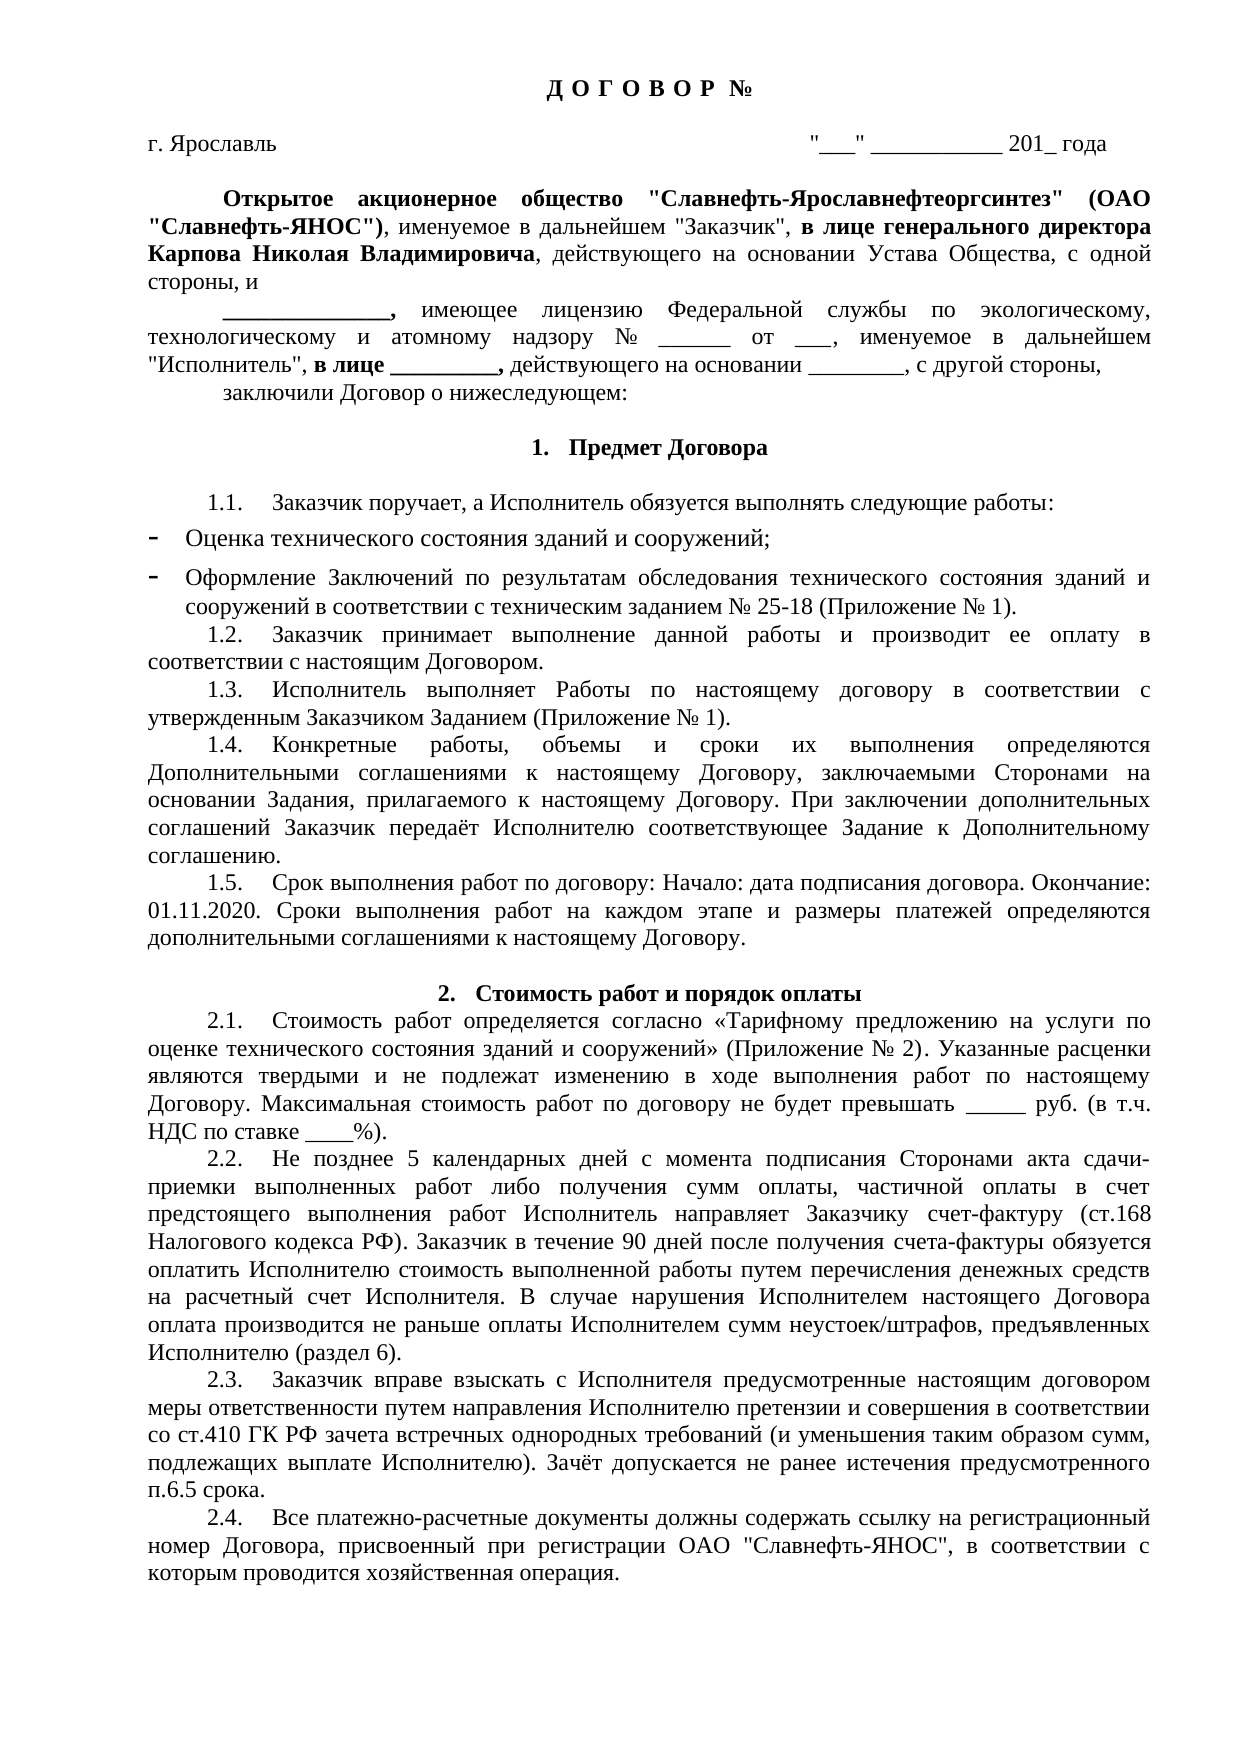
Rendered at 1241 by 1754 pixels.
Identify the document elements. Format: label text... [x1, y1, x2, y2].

list Исполнитель выполняет Работы по настоящему договору в соответствии с утвержденным Заказчиком Заданием (Приложение № 1). [148, 675, 1152, 730]
list Конкретные работы, объемы и сроки их выполнения определяются Дополнительными соглашениями к настоящему Договору, заключаемыми Сторонами на основании Задания, прилагаемого к настоящему Договору. При заключении дополнительных соглашений Заказчик передаёт Исполнителю соответствующее Задание к Дополнительному соглашению. [148, 730, 1152, 868]
subtitle Стоимость работ и порядок оплаты [148, 979, 1152, 1006]
text заключили Договор о нижеследующем: [148, 377, 1152, 405]
list Заказчик вправе взыскать с Исполнителя предусмотренные настоящим договором меры ответственности путем направления Исполнителю претензии и совершения в соответствии со ст.410 ГК РФ зачета встречных однородных требований (и уменьшения таким образом сумм, подлежащих выплате Исполнителю). Зачёт допускается не ранее истечения предусмотренного п.6.5 срока. [148, 1365, 1152, 1503]
text г. Ярославль [148, 129, 1152, 157]
list Все платежно-расчетные документы должны содержать ссылку на регистрационный номер Договора, присвоенный при регистрации ОАО "Славнефть-ЯНОС", в соответствии с которым проводится хозяйственная операция. [148, 1503, 1152, 1586]
text , именуемое в дальнейшем "Исполнитель", действующего на основании с другой стороны, [148, 295, 1152, 377]
subtitle Предмет Договора [148, 433, 1152, 460]
list Заказчик принимает выполнение данной работы и производит ее оплату в соответствии с настоящим Договором. [148, 620, 1152, 675]
list Стоимость работ определяется . Указанные расценки являются твердыми и не подлежат изменению в ходе выполнения работ по настоящему Договору. Максимальная стоимость работ по договору не будет превышать . [148, 1006, 1152, 1144]
title ДОГОВОР № [148, 74, 1152, 101]
list Не позднее 5 календарных дней с момента подписания Сторонами акта сдачи-приемки выполненных работ либо получения сумм оплаты, частичной оплаты в счет предстоящего выполнения работ Исполнитель направляет Заказчику . Заказчик обязуется оплатить Исполнителю стоимость выполненной работы путем перечисления денежных средств на расчетный счет Исполнителя. В случае нарушения Исполнителем настоящего Договора оплата производится не раньше оплаты Исполнителем сумм неустоек/штрафов, предъявленных Исполнителю (раздел 6). [148, 1144, 1152, 1365]
text Открытое акционерное общество "Славнефть-Ярославнефтеоргсинтез" (ОАО "Славнефть-ЯНОС"), именуемое в дальнейшем "Заказчик", в лице генерального директора , действующего на основании Устава Общества, с одной стороны, и [148, 184, 1152, 295]
list Заказчик поручает, а Исполнитель обязуется выполнять следующие работы: [148, 488, 1152, 516]
list Срок выполнения работ по договору: Сроки выполнения работ на каждом этапе и размеры платежей определяются дополнительными соглашениями к настоящему Договору. [148, 868, 1152, 951]
